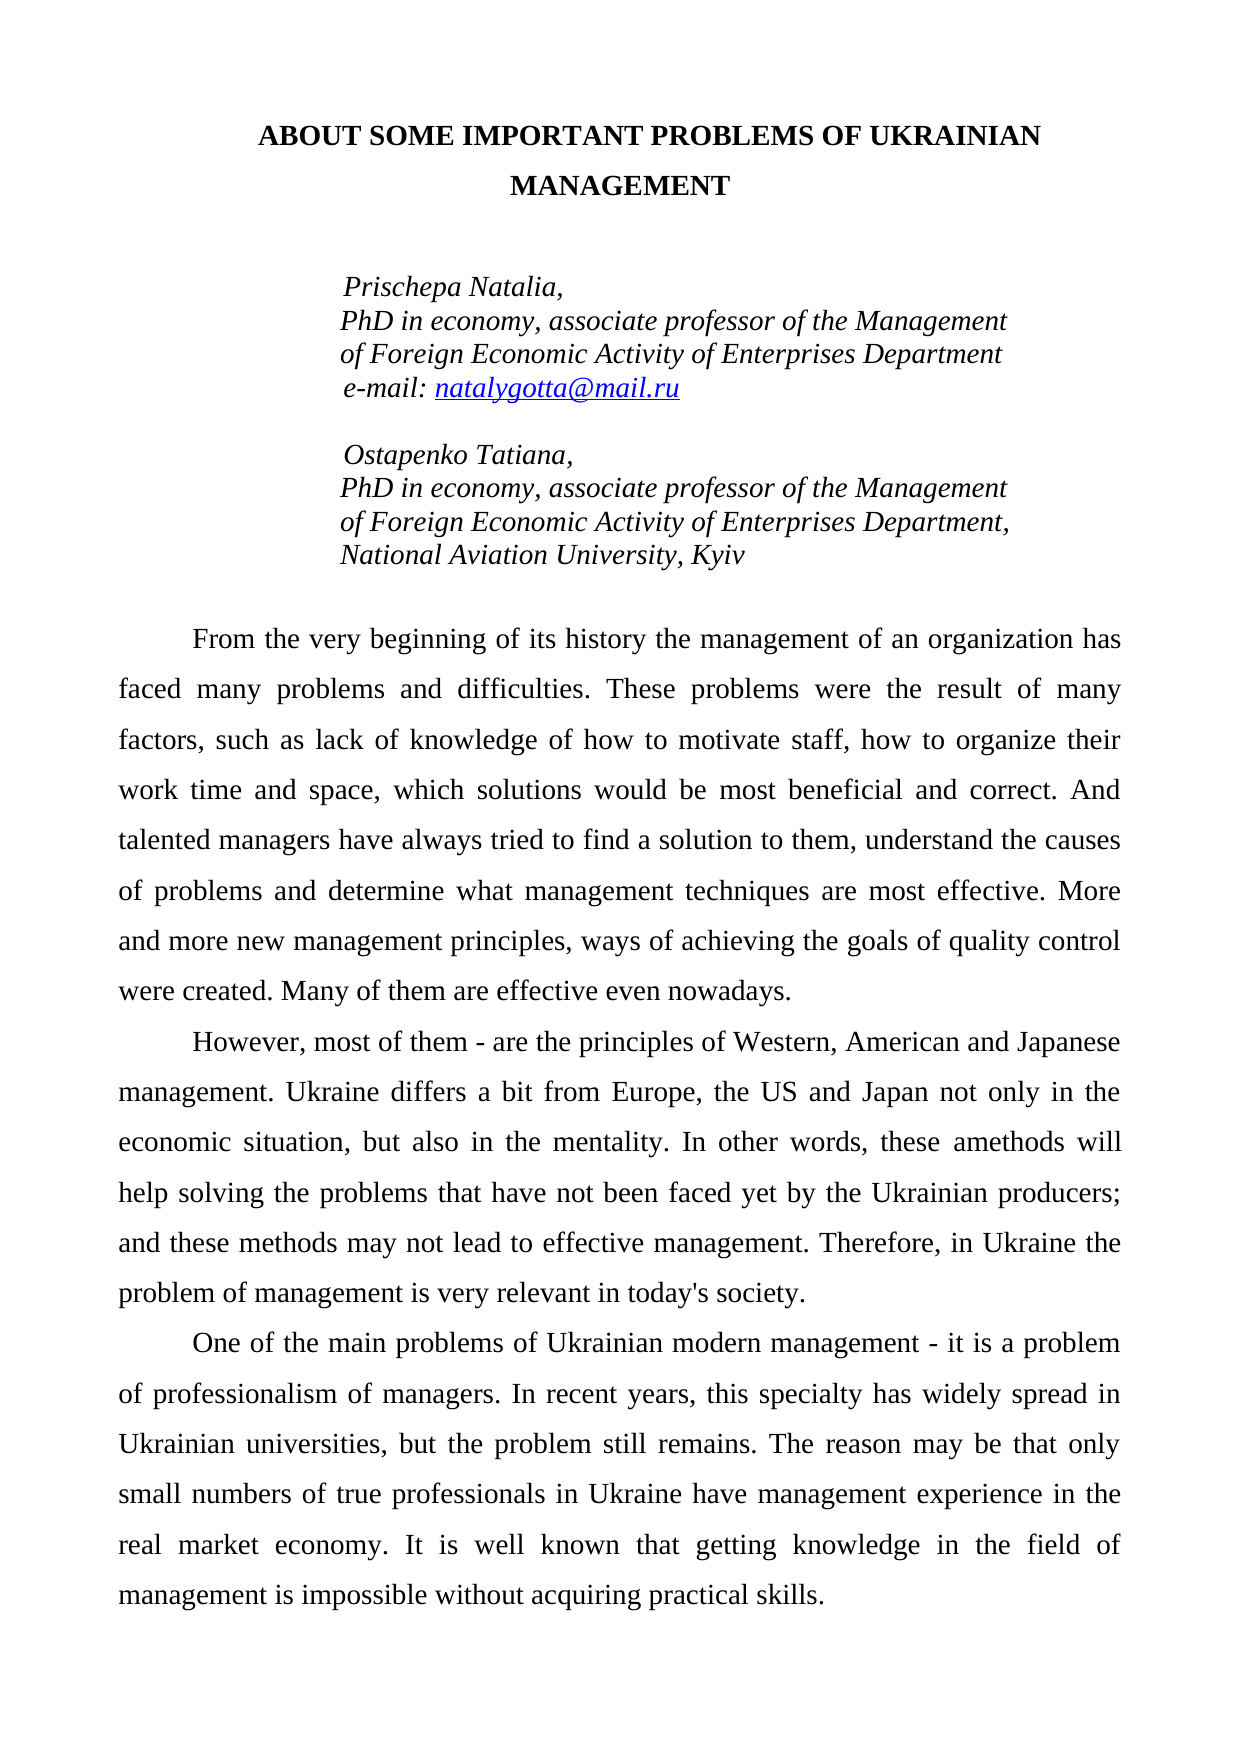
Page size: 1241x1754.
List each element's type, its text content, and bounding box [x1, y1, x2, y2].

text One of the main problems of Ukrainian modern management - it is a problem of professionalism of managers. In recent years, this specialty has widely spread in Ukrainian universities, but the problem still remains. The reason may be that only small numbers of true professionals in Ukraine have management experience in the real market economy. It is well known that getting knowledge in the field of management is impossible without acquiring practical skills. [118, 1326, 1122, 1611]
text ABOUT SOME IMPORTANT PROBLEMS OF UKRAINIAN MANAGEMENT [118, 118, 1122, 202]
text PhD in economy, associate professor of the Management [118, 303, 1122, 336]
text of Foreign Economic Activity of Enterprises Department [118, 336, 1122, 370]
text However, most of them - are the principles of Western, American and Japanese management. Ukraine differs a bit from Europe, the US and Japan not only in the economic situation, but also in the mentality. In other words, these аmethods will help solving the problems that have not been faced yet by the Ukrainian producers; and these methods may not lead to effective management. Therefore, in Ukraine the problem of management is very relevant in today's society. [118, 1024, 1122, 1309]
text National Aviation University, Kyiv [118, 537, 1122, 571]
text e-mail: natalygotta@mail.ru [343, 370, 1122, 403]
text Prischepa Natalia, [343, 269, 1122, 303]
text Ostapenko Tatiana, [343, 437, 1122, 470]
text PhD in economy, associate professor of the Management [118, 470, 1122, 504]
text From the very beginning of its history the management of an organization has faced many problems and difficulties. These problems were the result of many factors, such as lack of knowledge of how to motivate staff, how to organize their work time and space, which solutions would be most beneficial and correct. And talented managers have always tried to find a solution to them, understand the causes of problems and determine what management techniques are most effective. More and more new management principles, ways of achieving the goals of quality control were created. Many of them are effective even nowadays. [118, 621, 1122, 1007]
text of Foreign Economic Activity of Enterprises Department, [118, 504, 1122, 537]
